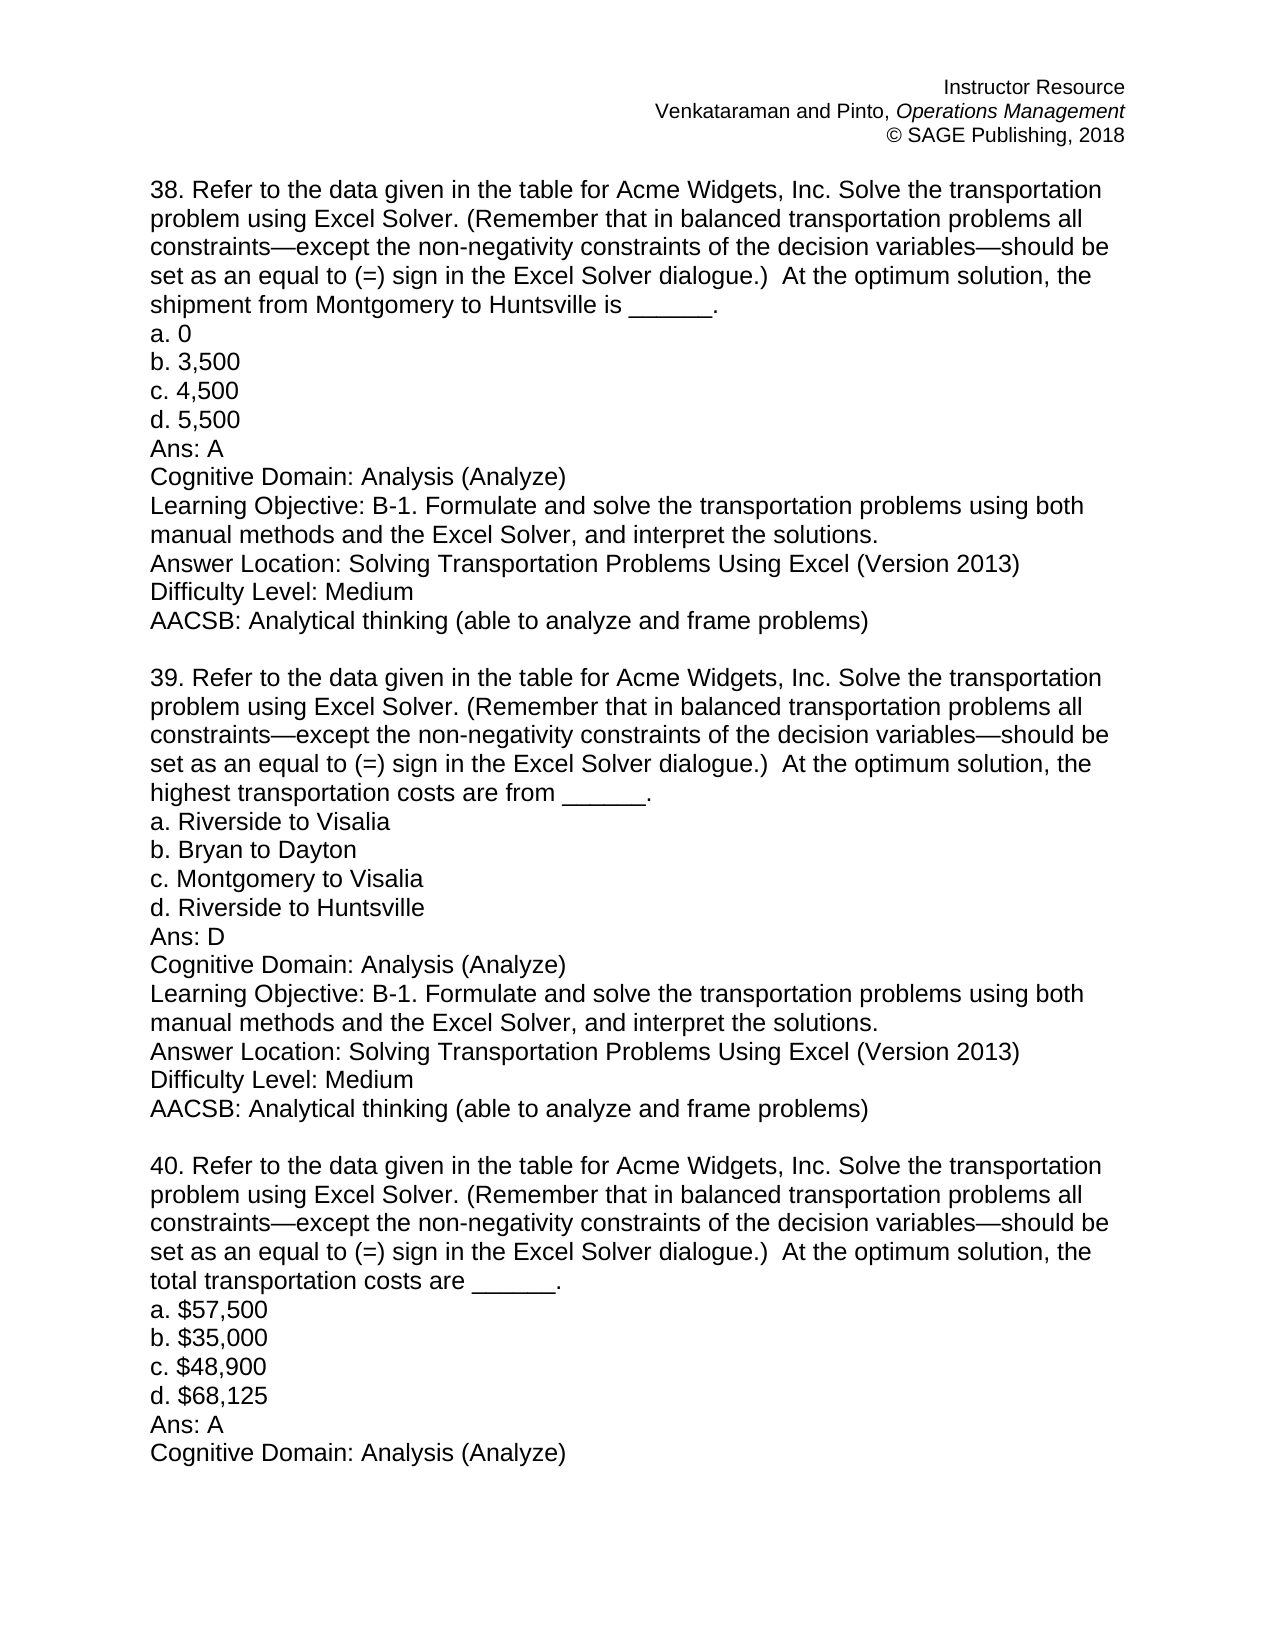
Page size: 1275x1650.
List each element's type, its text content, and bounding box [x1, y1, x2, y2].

text d. Riverside to Huntsville [150, 893, 1125, 922]
text Ans: A [150, 434, 1125, 462]
text Learning Objective: B-1. Formulate and solve the transportation problems using both manual methods and the Excel Solver, and interpret the solutions. [150, 979, 1125, 1037]
text a. $57,500 [150, 1295, 1125, 1323]
text b. 3,500 [150, 347, 1125, 376]
text Cognitive Domain: Analysis (Analyze) [150, 462, 1125, 491]
text c. $48,900 [150, 1352, 1125, 1381]
text Ans: D [150, 922, 1125, 950]
text d. 5,500 [150, 405, 1125, 434]
text Cognitive Domain: Analysis (Analyze) [150, 950, 1125, 979]
text b. Bryan to Dayton [150, 835, 1125, 864]
text Ans: A [150, 1410, 1125, 1438]
text a. 0 [150, 319, 1125, 347]
text Answer Location: Solving Transportation Problems Using Excel (Version 2013) [150, 1037, 1125, 1065]
text c. 4,500 [150, 376, 1125, 405]
text Difficulty Level: Medium [150, 577, 1125, 606]
text b. $35,000 [150, 1323, 1125, 1352]
text Cognitive Domain: Analysis (Analyze) [150, 1438, 1125, 1467]
text 40. Refer to the data given in the table for Acme Widgets, Inc. Solve the transportation problem using Excel Solver. (Remember that in balanced transportation problems all constraints—except the non-negativity constraints of the decision variables—should be set as an equal to (=) sign in the Excel Solver dialogue.) At the optimum solution, the total transportation costs are ______. [150, 1151, 1125, 1295]
text Difficulty Level: Medium [150, 1065, 1125, 1094]
text AACSB: Analytical thinking (able to analyze and frame problems) [150, 1094, 1125, 1123]
text Answer Location: Solving Transportation Problems Using Excel (Version 2013) [150, 549, 1125, 577]
text 39. Refer to the data given in the table for Acme Widgets, Inc. Solve the transportation problem using Excel Solver. (Remember that in balanced transportation problems all constraints—except the non-negativity constraints of the decision variables—should be set as an equal to (=) sign in the Excel Solver dialogue.) At the optimum solution, the highest transportation costs are from ______. [150, 663, 1125, 807]
text c. Montgomery to Visalia [150, 864, 1125, 893]
text 38. Refer to the data given in the table for Acme Widgets, Inc. Solve the transportation problem using Excel Solver. (Remember that in balanced transportation problems all constraints—except the non-negativity constraints of the decision variables—should be set as an equal to (=) sign in the Excel Solver dialogue.) At the optimum solution, the shipment from Montgomery to Huntsville is ______. [150, 175, 1125, 319]
text a. Riverside to Visalia [150, 807, 1125, 835]
text Learning Objective: B-1. Formulate and solve the transportation problems using both manual methods and the Excel Solver, and interpret the solutions. [150, 491, 1125, 549]
text d. $68,125 [150, 1381, 1125, 1410]
text AACSB: Analytical thinking (able to analyze and frame problems) [150, 606, 1125, 635]
